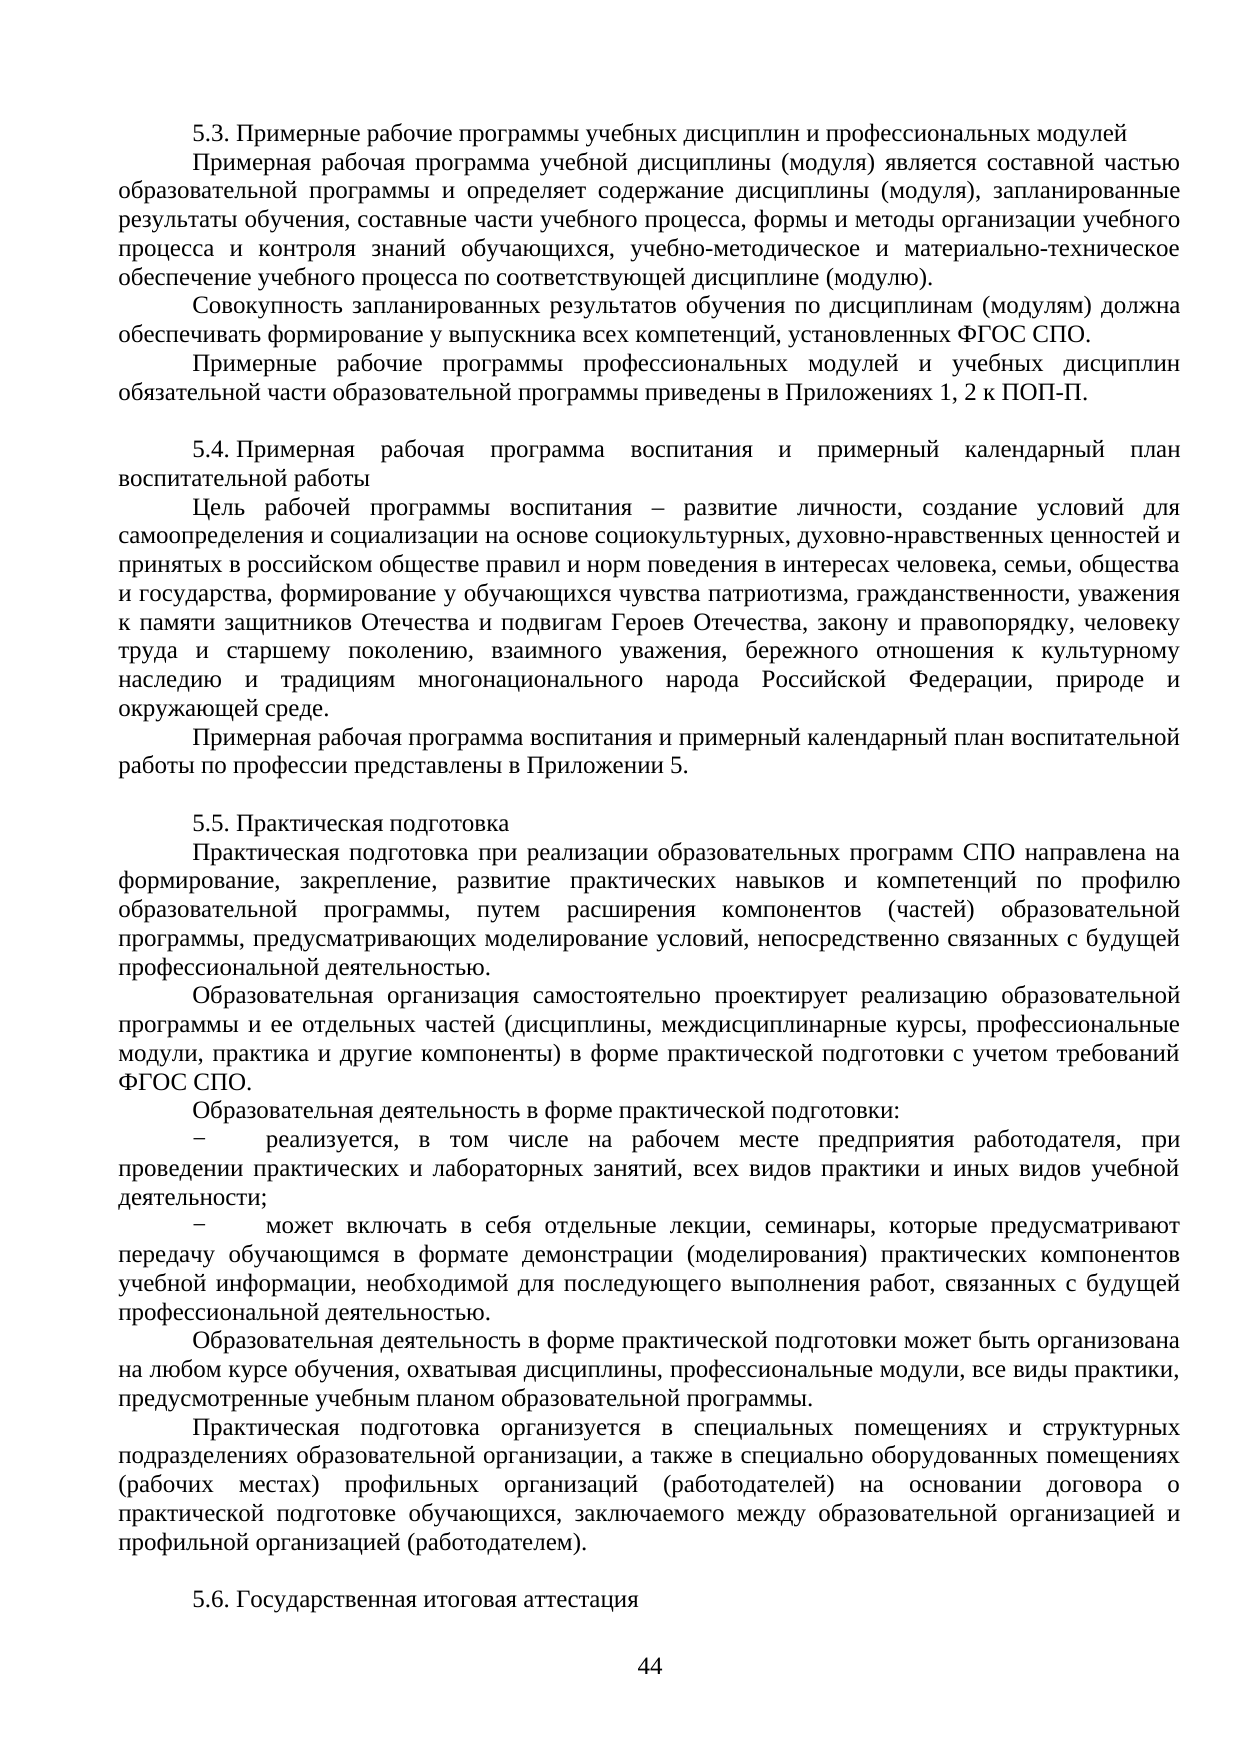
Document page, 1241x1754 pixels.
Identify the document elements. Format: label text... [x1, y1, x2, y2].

text 5.3. Примерные рабочие программы учебных дисциплин и профессиональных модулей [118, 118, 1181, 147]
text Практическая подготовка при реализации образовательных программ СПО направлена на формирование, закрепление, развитие практических навыков и компетенций по профилю образовательной программы, путем расширения компонентов (частей) образовательной программы, предусматривающих моделирование условий, непосредственно связанных с будущей профессиональной деятельностью. [118, 837, 1181, 981]
list реализуется, в том числе на рабочем месте предприятия работодателя, при проведении практических и лабораторных занятий, всех видов практики и иных видов учебной деятельности; [118, 1124, 1181, 1211]
text 5.5. Практическая подготовка [118, 808, 1181, 837]
text Примерные рабочие программы профессиональных модулей и учебных дисциплин обязательной части образовательной программы приведены в Приложениях 1, 2 к ПОП-П. [118, 348, 1181, 406]
text Совокупность запланированных результатов обучения по дисциплинам (модулям) должна обеспечивать формирование у выпускника всех компетенций, установленных ФГОС СПО. [118, 291, 1181, 348]
text Образовательная деятельность в форме практической подготовки: [118, 1096, 1181, 1124]
text 5.6. Государственная итоговая аттестация [118, 1584, 1181, 1613]
text Цель рабочей программы воспитания – развитие личности, создание условий для самоопределения и социализации на основе социокультурных, духовно-нравственных ценностей и принятых в российском обществе правил и норм поведения в интересах человека, семьи, общества и государства, формирование у обучающихся чувства патриотизма, гражданственности, уважения к памяти защитников Отечества и подвигам Героев Отечества, закону и правопорядку, человеку труда и старшему поколению, взаимного уважения, бережного отношения к культурному наследию и традициям многонационального народа Российской Федерации, природе и окружающей среде. [118, 492, 1181, 722]
text Образовательная деятельность в форме практической подготовки может быть организована на любом курсе обучения, охватывая дисциплины, профессиональные модули, все виды практики, предусмотренные учебным планом образовательной программы. [118, 1326, 1181, 1412]
text Примерная рабочая программа учебной дисциплины (модуля) является составной частью образовательной программы и определяет содержание дисциплины (модуля), запланированные результаты обучения, составные части учебного процесса, формы и методы организации учебного процесса и контроля знаний обучающихся, учебно-методическое и материально-техническое обеспечение учебного процесса по соответствующей дисциплине (модулю). [118, 147, 1181, 291]
text Образовательная организация самостоятельно проектирует реализацию образовательной программы и ее отдельных частей (дисциплины, междисциплинарные курсы, профессиональные модули, практика и другие компоненты) в форме практической подготовки с учетом требований ФГОС СПО. [118, 981, 1181, 1096]
text 5.4. Примерная рабочая программа воспитания и примерный календарный план воспитательной работы [118, 434, 1181, 492]
list может включать в себя отдельные лекции, семинары, которые предусматривают передачу обучающимся в формате демонстрации (моделирования) практических компонентов учебной информации, необходимой для последующего выполнения работ, связанных с будущей профессиональной деятельностью. [118, 1211, 1181, 1326]
text Практическая подготовка организуется в специальных помещениях и структурных подразделениях образовательной организации, а также в специально оборудованных помещениях (рабочих местах) профильных организаций (работодателей) на основании договора о практической подготовке обучающихся, заключаемого между образовательной организацией и профильной организацией (работодателем). [118, 1412, 1181, 1556]
text Примерная рабочая программа воспитания и примерный календарный план воспитательной работы по профессии представлены в Приложении 5. [118, 722, 1181, 779]
